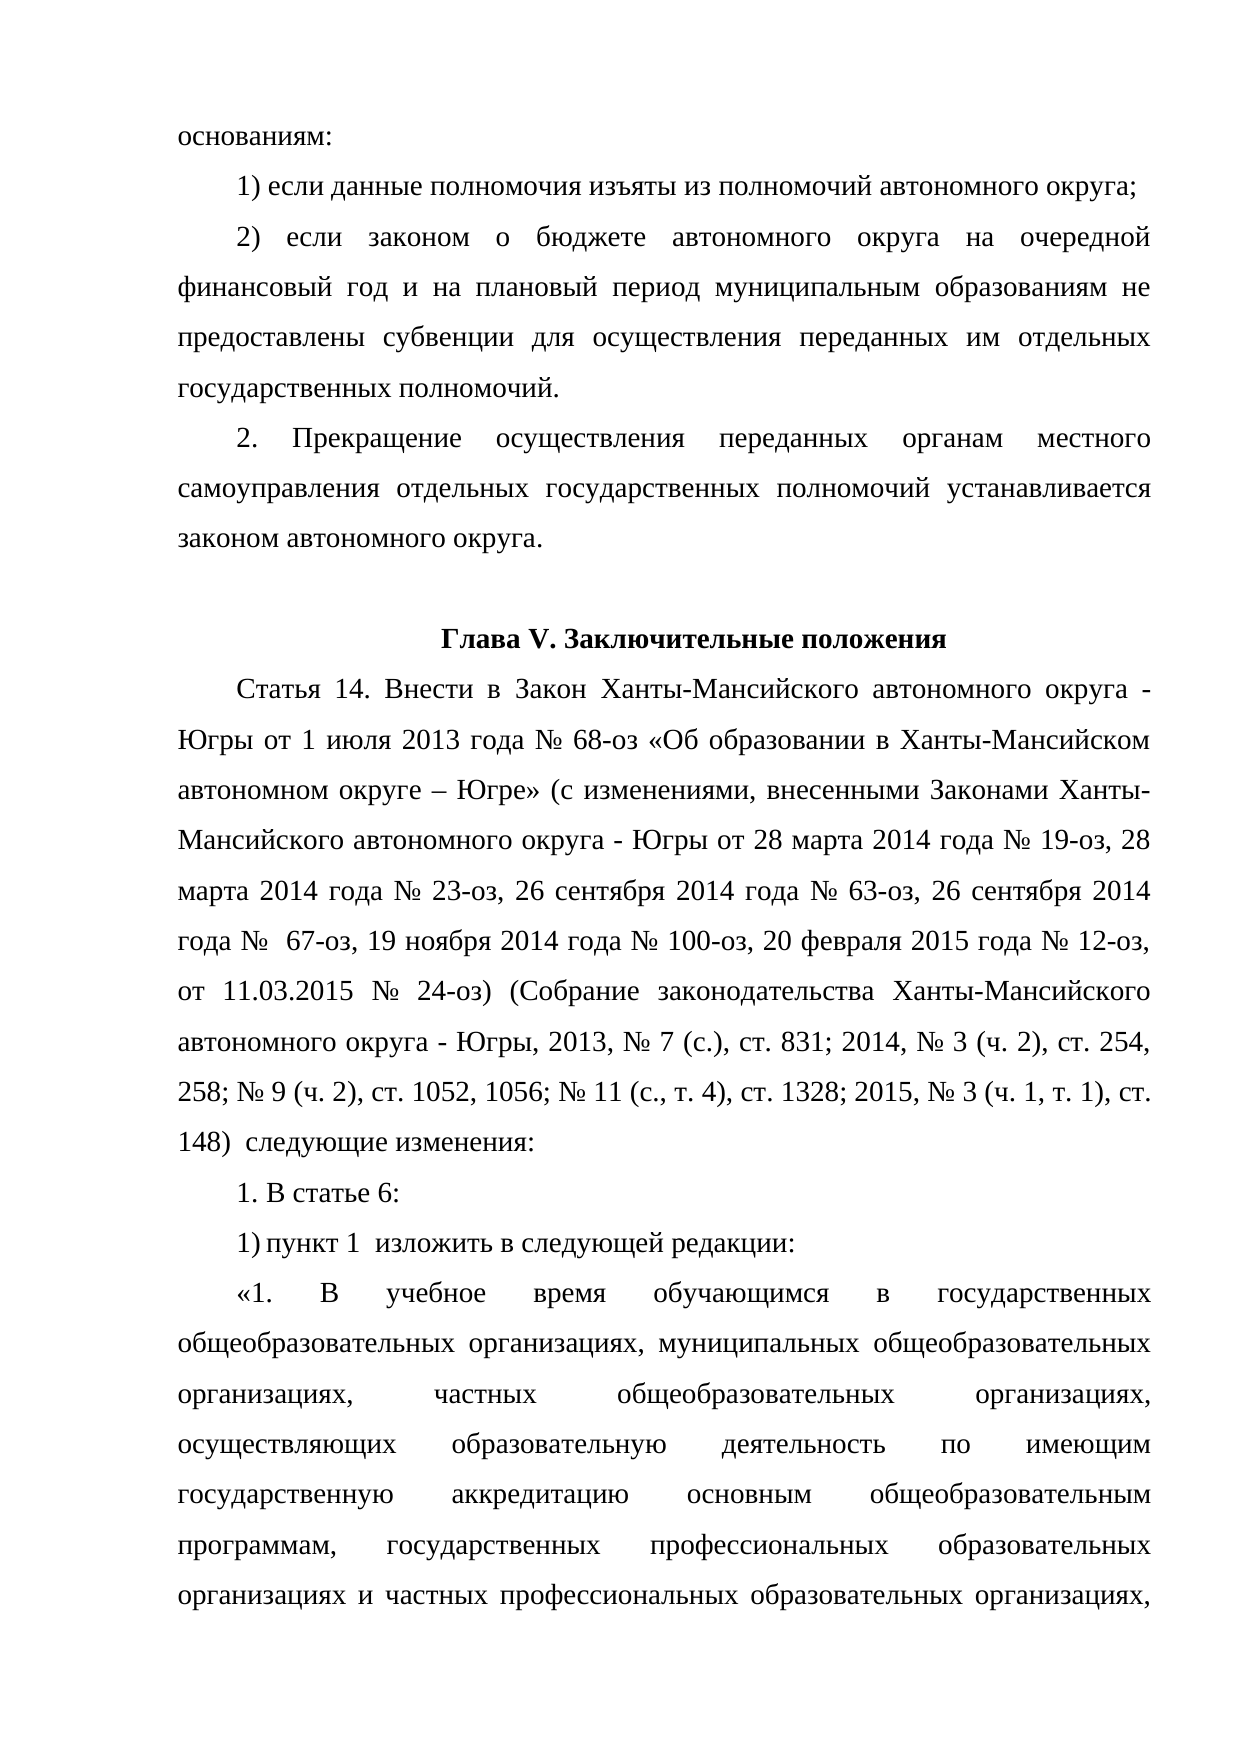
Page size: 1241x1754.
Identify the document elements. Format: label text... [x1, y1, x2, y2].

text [177, 118, 1152, 152]
text 2) если законом о бюджете автономного округа на очередной финансовый год и на плановый период муниципальным образованиям не предоставлены субвенции для осуществления переданных им отдельных государственных полномочий. [177, 219, 1152, 403]
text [177, 1275, 1152, 1611]
text Статья 14. Внести в Закон Ханты-Мансийского автономного округа - Югры от 1 июля 2013 года № 68-оз «Об образовании в Ханты-Мансийском автономном округе – Югре» (с изменениями, внесенными Законами Ханты-Мансийского автономного округа - Югры от 28 марта 2014 года № 19-оз, 28 марта 2014 года № 23-оз, 26 сентября 2014 года № 63-оз, 26 сентября 2014 года № 67-оз, 19 ноября 2014 года № 100-оз, 20 февраля 2015 года № 12-оз, от 11.03.2015 № 24-оз) (Собрание законодательства Ханты-Мансийского автономного округа - Югры, 2013, № 7 (с.), ст. 831; 2014, № 3 (ч. 2), ст. 254, 258; № 9 (ч. 2), ст. 1052, 1056; № 11 (с., т. 4), ст. 1328; 2015, № 3 (ч. 1, т. 1), ст. 148) следующие изменения: [177, 672, 1152, 1158]
text 1) если данные полномочия изъяты из полномочий автономного округа; [177, 168, 1152, 202]
list пункт 1 изложить в следующей редакции: [177, 1225, 1152, 1258]
list В статье 6: [236, 1175, 1152, 1208]
text Глава V. Заключительные положения [177, 621, 1152, 655]
text 2. Прекращение осуществления переданных органам местного самоуправления отдельных государственных полномочий устанавливается законом автономного округа. [177, 420, 1152, 554]
